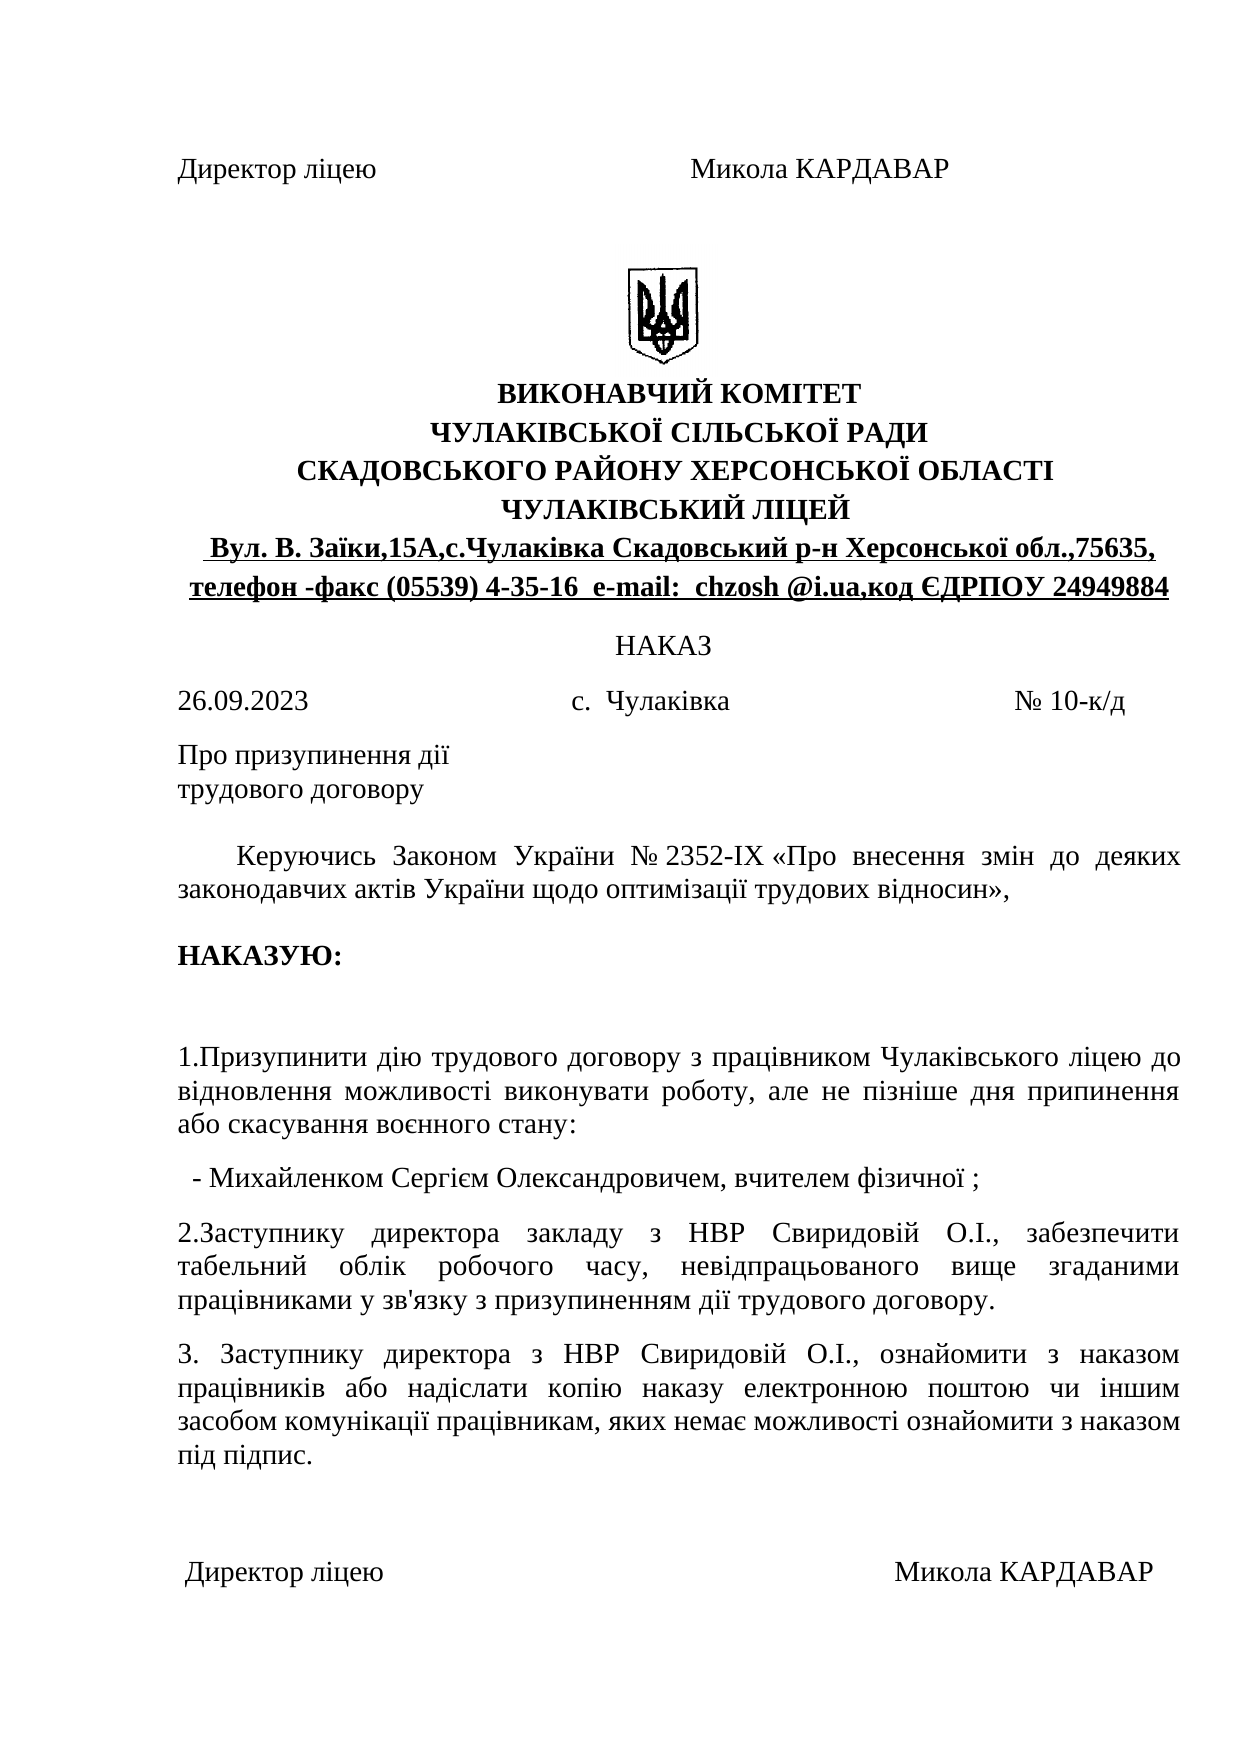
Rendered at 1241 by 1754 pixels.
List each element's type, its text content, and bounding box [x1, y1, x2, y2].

text НАКАЗУЮ: 1.Призупинити дію трудового договору з працівником Чулаківського ліцею до відновлення можливості виконувати роботу, але не пізніше дня припинення або скасування воєнного стану: [177, 938, 1181, 1140]
text Директор ліцею Микола КАРДАВАР [177, 152, 1181, 185]
text Директор ліцею Микола КАРДАВАР [177, 1554, 1181, 1587]
text 2.Заступнику директора закладу з НВР Свиридовій О.І., забезпечити табельний облік робочого часу, невідпрацьованого вище згаданими працівниками у зв'язку з призупиненням дії трудового договору. [177, 1215, 1181, 1316]
text 26.09.2023 с. Чулаківка № 10-к/д [177, 683, 1181, 716]
text НАКАЗ [177, 628, 1181, 662]
text Про призупинення дії трудового договору [177, 737, 1181, 804]
text - Михайленком Сергієм Олександровичем, вчителем фізичної ; [177, 1161, 1181, 1194]
text 3. Заступнику директора з НВР Свиридовій О.І., ознайомити з наказом працівників або надіслати копію наказу електронною поштою чи іншим засобом комунікації працівникам, яких немає можливості ознайомити з наказом під підпис. [177, 1336, 1181, 1471]
text ВИКОНАВЧИЙ КОМІТЕТ ЧУЛАКІВСЬКОЇ СІЛЬСЬКОЇ РАДИ СКАДОВСЬКОГО РАЙОНУ ХЕРСОНСЬКОЇ ОБЛАСТІ ЧУЛАКІВСЬКИЙ ЛІЦЕЙ Вул. В. Заїки,15А,с.Чулаківка Скадовський р-н Херсонської обл.,75635, телефон -факс (05539) 4-35-16 е-mail: chzosh @i.ua,код ЄДРПОУ 24949884 [177, 376, 1181, 603]
text Керуючись Законом України № 2352-ІХ «Про внесення змін до деяких законодавчих актів України щодо оптимізації трудових відносин», [177, 838, 1181, 905]
